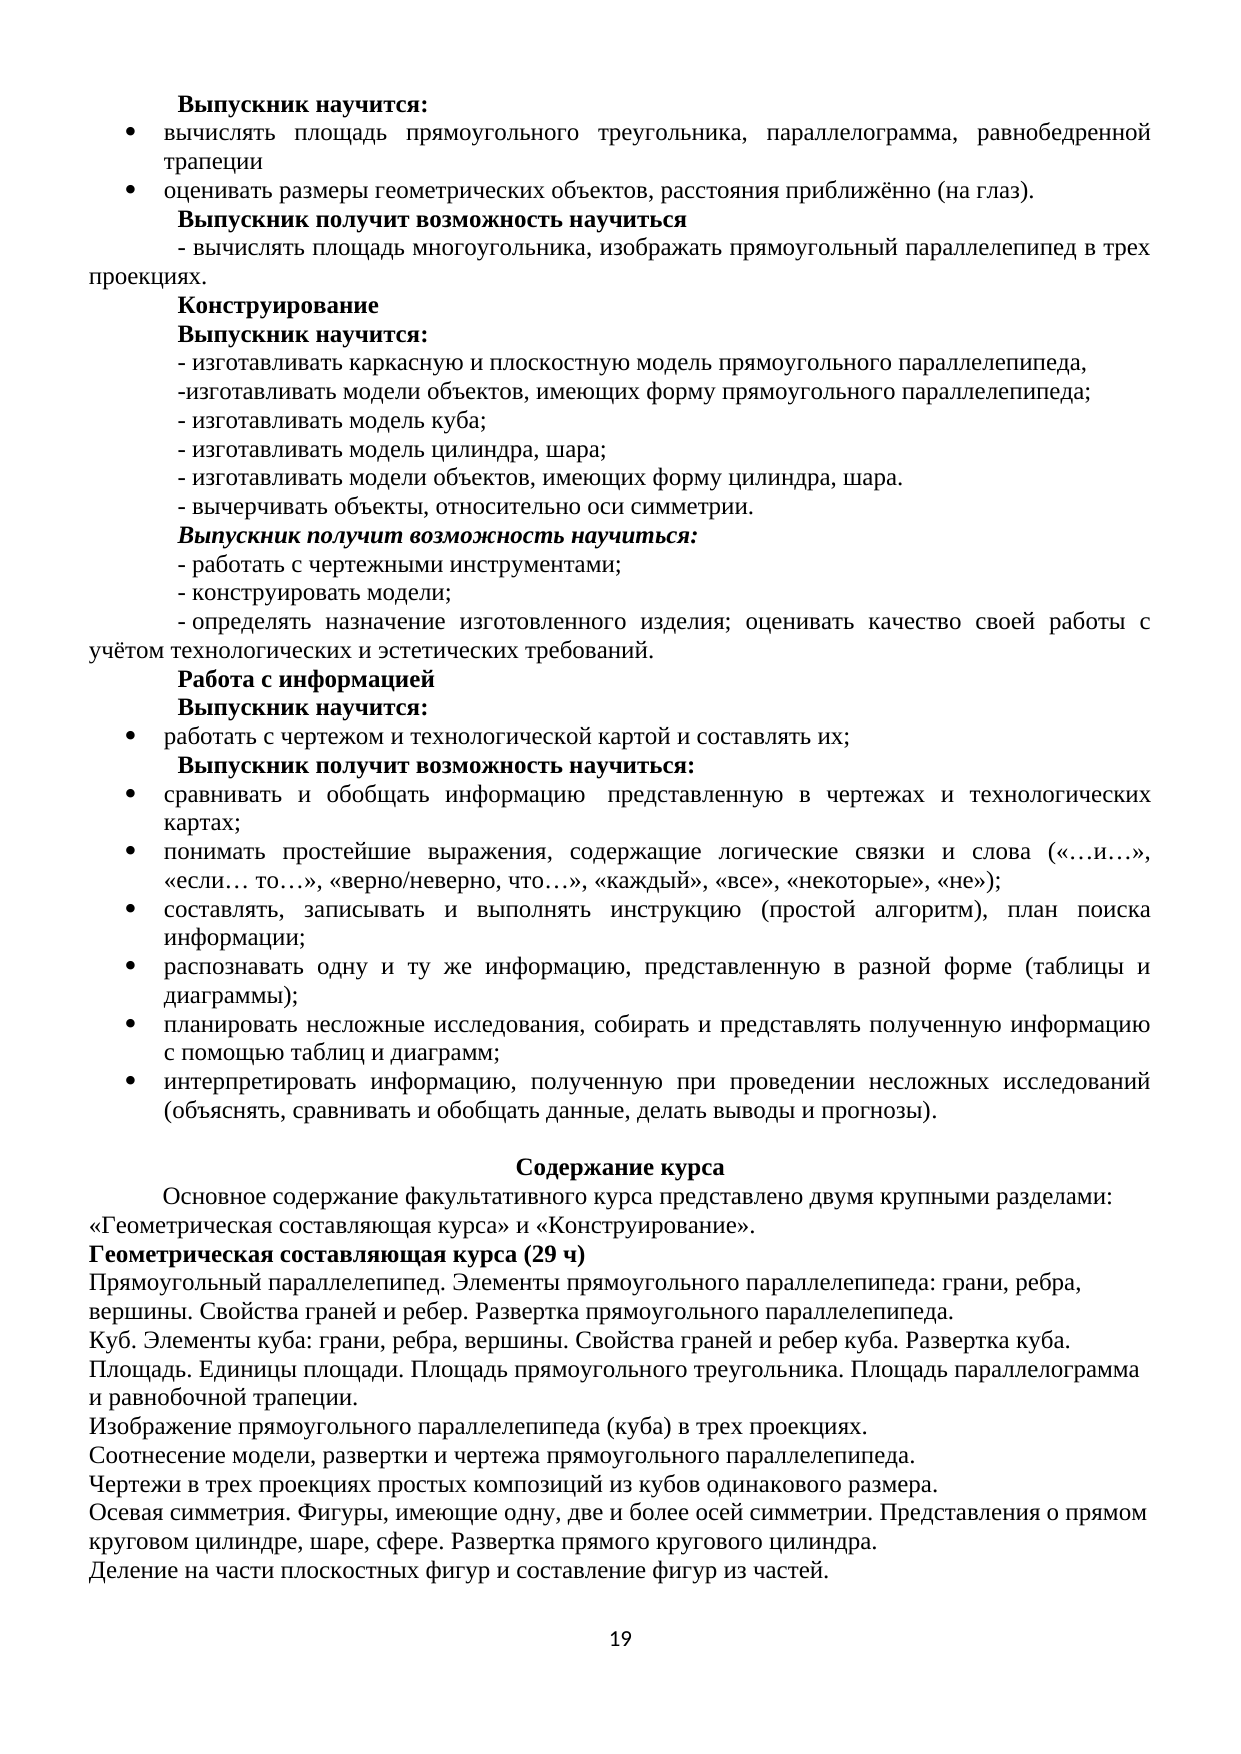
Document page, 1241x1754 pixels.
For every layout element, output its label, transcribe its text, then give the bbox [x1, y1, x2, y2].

text Конструирование [89, 290, 1152, 319]
text - изготавливать модель куба; [89, 405, 1152, 434]
text - изготавливать модель цилиндра, шара; [89, 434, 1152, 462]
text Содержание курса [89, 1152, 1152, 1181]
text - вычислять площадь многоугольника, изображать прямоугольный параллелепипед в трех проекциях. [89, 232, 1152, 290]
text Выпускник получит возможность научиться [89, 204, 1152, 232]
text - изготавливать модели объектов, имеющих форму цилиндра, шара. [89, 462, 1152, 491]
text - вычерчивать объекты, относительно оси симметрии. [89, 491, 1152, 520]
text Выпускник получит возможность научиться: [89, 750, 1152, 779]
list составлять, записывать и выполнять инструкцию (простой алгоритм), план поиска информации; [126, 894, 1152, 951]
list оценивать размеры геометрических объектов, расстояния приближённо (на глаз). [126, 175, 1152, 204]
list планировать несложные исследования, собирать и представлять полученную информацию с помощью таблиц и диаграмм; [126, 1009, 1152, 1066]
text Выпускник научится: [89, 89, 1152, 117]
text Геометрическая составляющая курса (29 ч) Прямоугольный параллелепипед. Элементы прямоугольного параллелепипеда: грани, ребра, вершины. Свойства граней и ребер. Развертка прямоугольного параллелепипеда. Куб. Элементы куба: грани, ребра, вершины. Свойства граней и ребер куба. Развертка куба. Площадь. Единицы площади. Площадь прямоугольного треугольника. Площадь параллелограмма и равнобочной трапеции. Изображение прямоугольного параллелепипеда (куба) в трех проекциях. Соотнесение модели, развертки и чертежа прямоугольного параллелепипеда. Чертежи в трех проекциях простых композиций из кубов одинакового размера. Осевая симметрия. Фигуры, имеющие одну, две и более осей симметрии. Представления о прямом круговом цилиндре, шаре, сфере. Развертка прямого кругового цилиндра. Деление на части плоскостных фигур и составление фигур из частей. [89, 1239, 1152, 1584]
text - определять назначение изготовленного изделия; оценивать качество своей работы с учётом технологических и эстетических требований. [89, 606, 1152, 664]
list распознавать одну и ту же информацию, представленную в разной форме (таблицы и диаграммы); [126, 951, 1152, 1009]
text - работать с чертежными инструментами; [89, 549, 1152, 577]
text Выпускник получит возможность научиться: [89, 520, 1152, 549]
text Выпускник научится: [89, 319, 1152, 347]
list сравнивать и обобщать информацию представленную в чертежах и технологических картах; [126, 779, 1152, 836]
text -изготавливать модели объектов, имеющих форму прямоугольного параллелепипеда; [89, 376, 1152, 405]
list интерпретировать информацию, полученную при проведении несложных исследований (объяснять, сравнивать и обобщать данные, делать выводы и прогнозы). [126, 1066, 1152, 1124]
list работать с чертежом и технологической картой и составлять их; [126, 721, 1152, 750]
list вычислять площадь прямоугольного треугольника, параллелограмма, равнобедренной трапеции [126, 117, 1152, 175]
text Выпускник научится: [89, 692, 1152, 721]
text - конструировать модели; [89, 577, 1152, 606]
text - изготавливать каркасную и плоскостную модель прямоугольного параллелепипеда, [89, 347, 1152, 376]
list понимать простейшие выражения, содержащие логические связки и слова («…и…», «если… то…», «верно/неверно, что…», «каждый», «все», «некоторые», «не»); [126, 836, 1152, 894]
text Основное содержание факультативного курса представлено двумя крупными разделами: «Геометрическая составляющая курса» и «Конструирование». [89, 1181, 1152, 1239]
text Работа с информацией [89, 664, 1152, 692]
